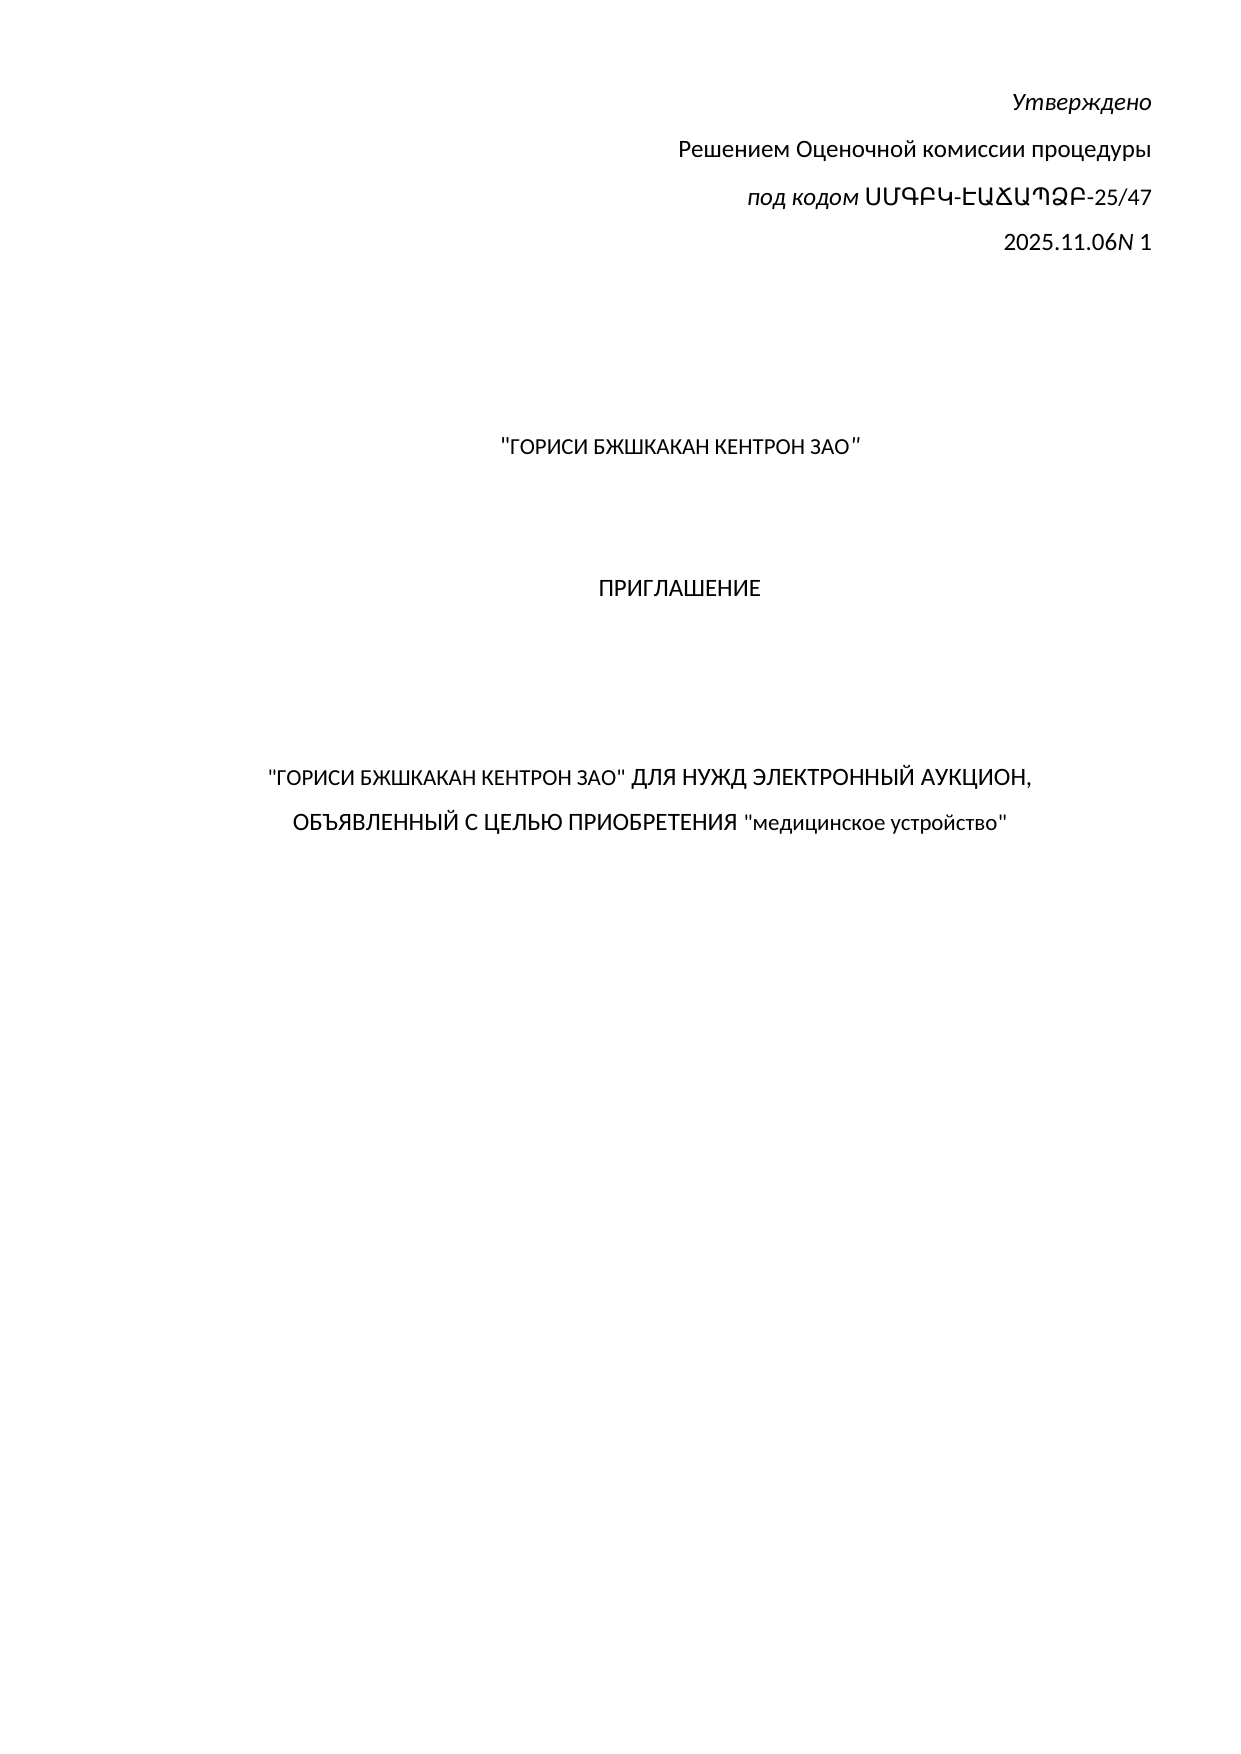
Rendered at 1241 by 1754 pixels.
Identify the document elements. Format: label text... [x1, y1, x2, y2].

text Утверждено [148, 86, 1152, 117]
text "ГОРИСИ БЖШКАКАН КЕНТРОН ЗАО" [148, 431, 1152, 461]
text ПРИГЛАШЕНИЕ [148, 572, 1152, 603]
text ОБЪЯВЛЕННЫЙ С ЦЕЛЬЮ ПРИОБРЕТЕНИЯ "медицинское устройство" [148, 807, 1152, 837]
text "ГОРИСИ БЖШКАКАН КЕНТРОН ЗАО" ДЛЯ НУЖД ЭЛЕКТРОННЫЙ АУКЦИОН, [148, 761, 1152, 791]
text под кодом ՍՄԳԲԿ-ԷԱՃԱՊՁԲ-25/47 2025.11.06 N 1 [148, 181, 1152, 257]
text Решением Оценочной комиссии процедуры [148, 134, 1152, 164]
